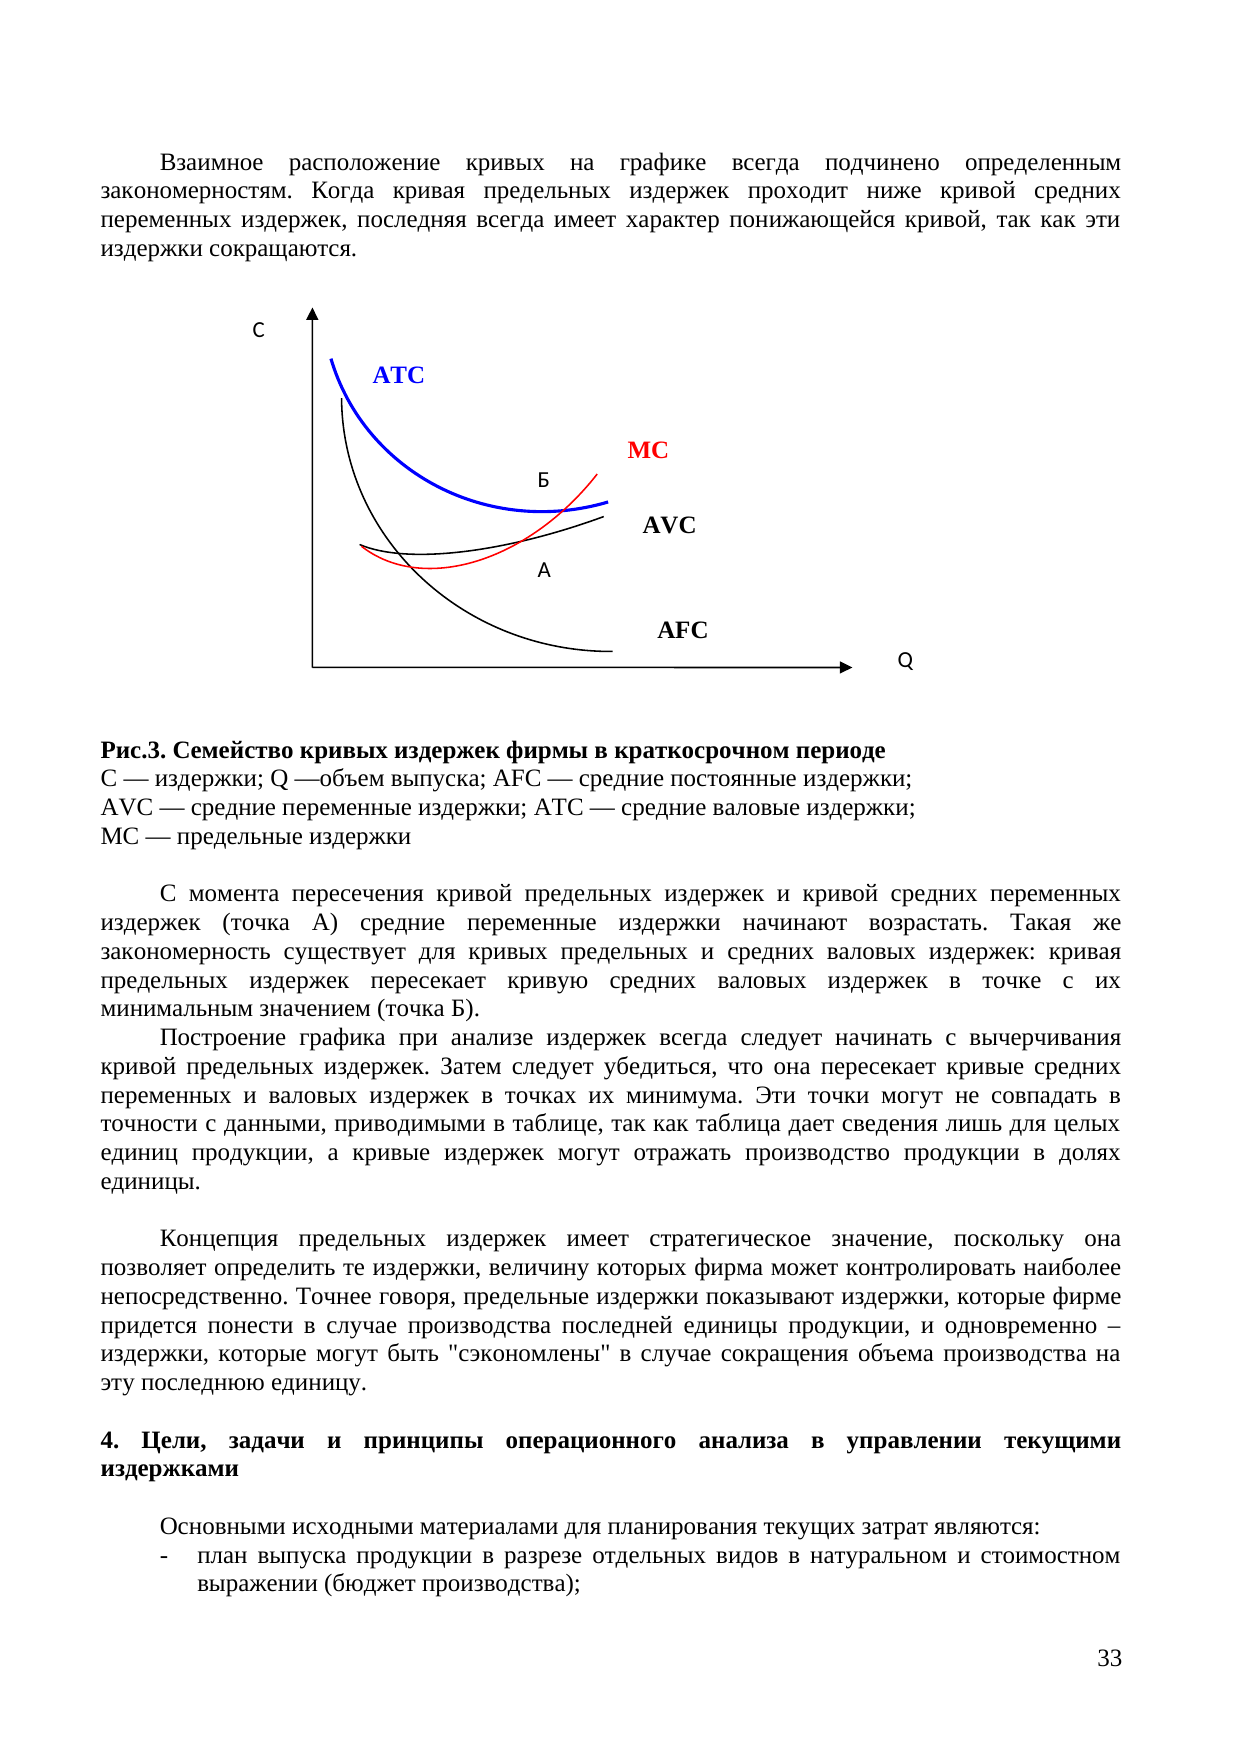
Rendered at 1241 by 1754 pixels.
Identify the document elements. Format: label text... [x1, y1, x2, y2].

text Рис.3. Семейство кривых издержек фирмы в краткосрочном периоде [100, 735, 1122, 763]
text МС — предельные издержки [100, 821, 1122, 850]
text 4. Цели, задачи и принципы операционного анализа в управлении текущими издержками [100, 1425, 1122, 1482]
text Концепция предельных издержек имеет стратегическое значение, поскольку она позволяет определить те издержки, величину которых фирма может контролировать наиболее непосредственно. Точнее говоря, предельные издержки показывают издержки, которые фирме придется понести в случае производства последней единицы продукции, и одновременно – издержки, которые могут быть "сэкономлены" в случае сокращения объема производства на эту последнюю единицу. [100, 1223, 1122, 1396]
text С момента пересечения кривой предельных издержек и кривой средних переменных издержек (точка А) средние переменные издержки начинают возрастать. Такая же закономерность существует для кривых предельных и средних валовых издержек: кривая предельных издержек пересекает кривую средних валовых издержек в точке с их минимальным значением (точка Б). [100, 878, 1122, 1022]
text Построение графика при анализе издержек всегда следует начинать с вычерчивания кривой предельных издержек. Затем следует убедиться, что она пересекает кривые средних переменных и валовых издержек в точках их минимума. Эти точки могут не совпадать в точности с данными, приводимыми в таблице, так как таблица дает сведения лишь для целых единиц продукции, а кривые издержек могут отражать производство продукции в долях единицы. [100, 1022, 1122, 1195]
text Взаимное расположение кривых на графике всегда подчинено определенным закономерностям. Когда кривая предельных издержек проходит ниже кривой средних переменных издержек, последняя всегда имеет характер понижающейся кривой, так как эти издержки сокращаются. [100, 147, 1122, 262]
text AVC — средние переменные издержки; АТС — средние валовые издержки; [100, 792, 1122, 821]
text С — издержки; Q —объем выпуска; AFC — средние постоянные издержки; [100, 763, 1122, 792]
text Основными исходными материалами для планирования текущих затрат являются: [100, 1511, 1122, 1540]
list план выпуска продукции в разрезе отдельных видов в натуральном и стоимостном выражении (бюджет производства); [159, 1540, 1122, 1597]
